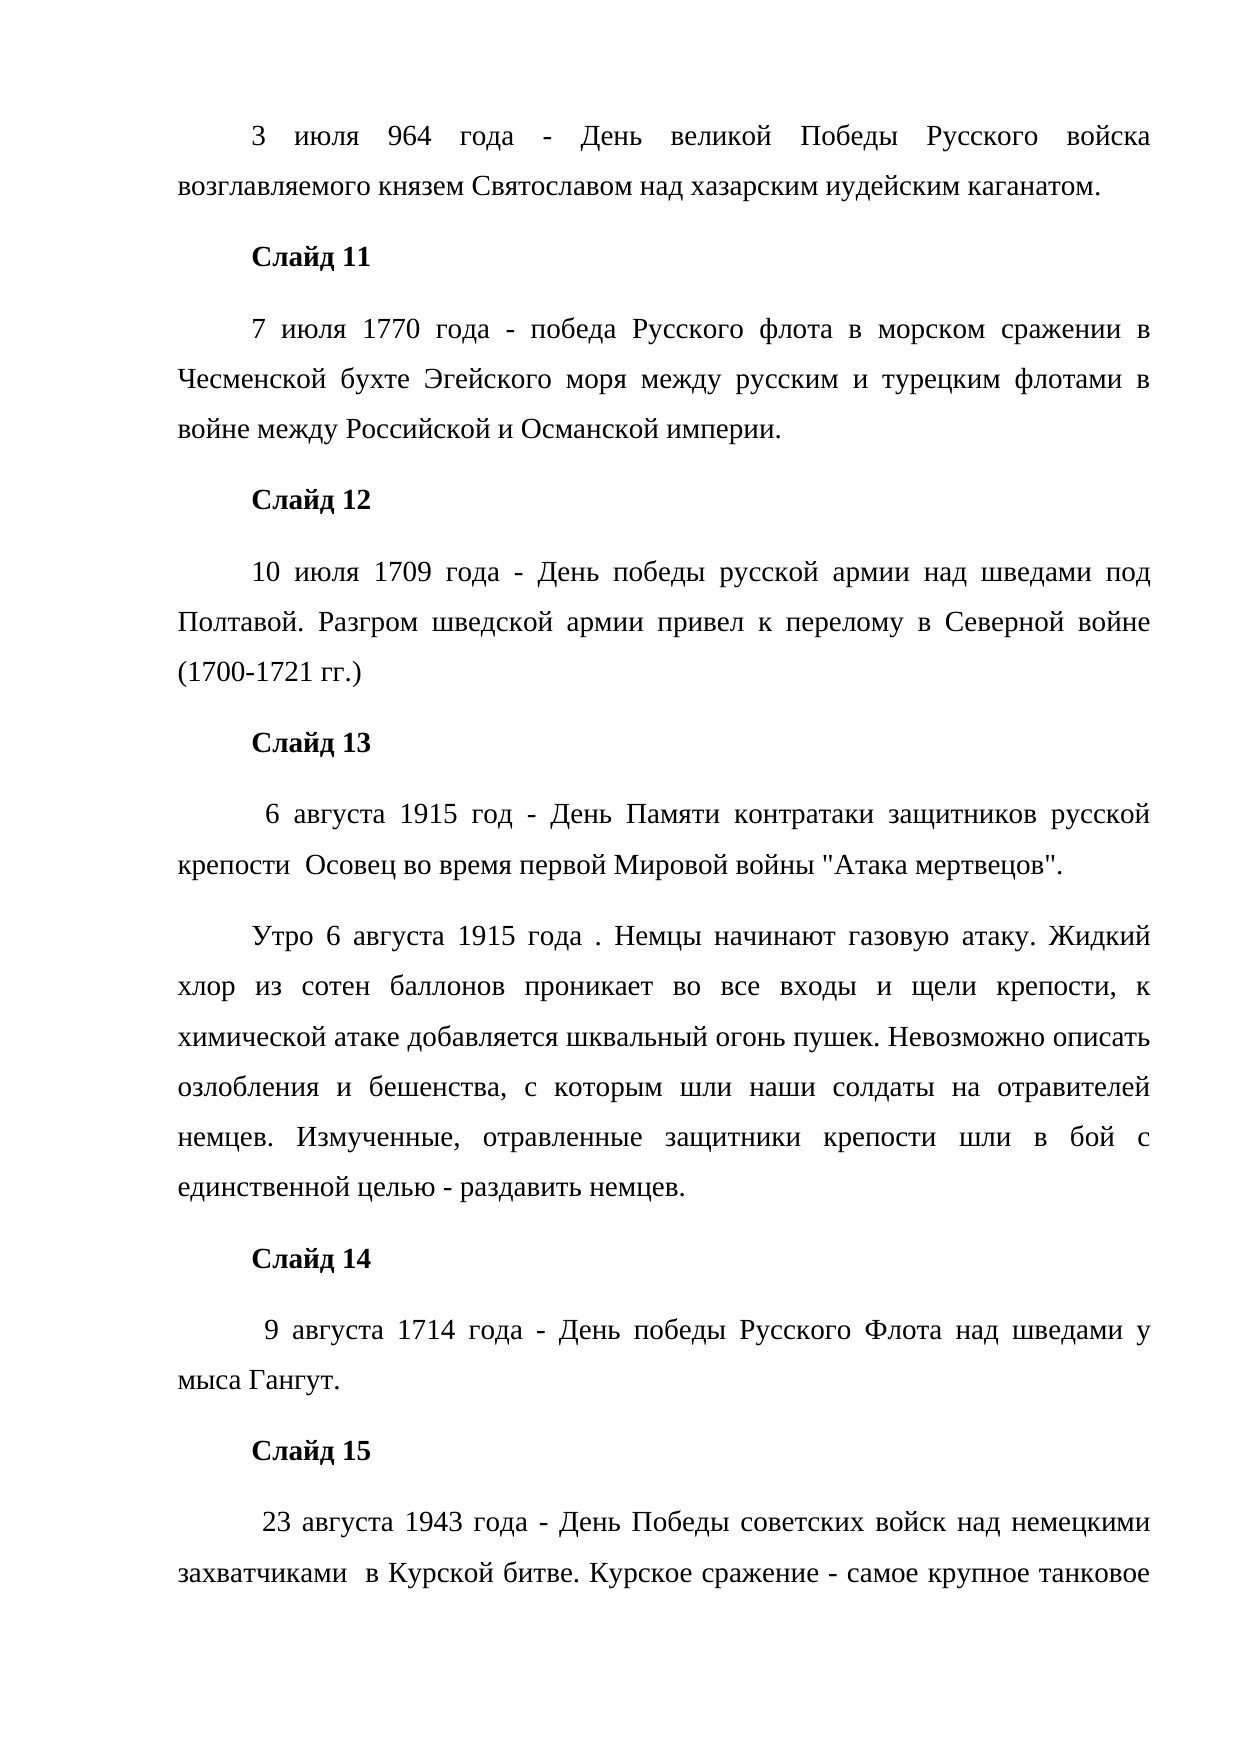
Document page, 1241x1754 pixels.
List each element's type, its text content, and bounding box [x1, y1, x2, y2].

text 9 августа 1714 года - День победы Русского Флота над шведами у мыса Гангут. [177, 1312, 1152, 1396]
text 3 июля 964 года - День великой Победы Русского войска возглавляемого князем Святославом над хазарским иудейским каганатом. [177, 118, 1152, 202]
text Слайд 13 [177, 725, 1152, 759]
text 7 июля 1770 года - победа Русского флота в морском сражении в Чесменской бухте Эгейского моря между русским и турецким флотами в войне между Российской и Османской империи. [177, 311, 1152, 445]
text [177, 1504, 1152, 1588]
text Слайд 11 [177, 239, 1152, 273]
text Слайд 15 [177, 1433, 1152, 1467]
text Утро 6 августа 1915 года . Немцы начинают газовую атаку. Жидкий хлор из сотен баллонов проникает во все входы и щели крепости, к химической атаке добавляется шквальный огонь пушек. Невозможно описать озлобления и бешенства, с которым шли наши солдаты на отравителей немцев. Измученные, отравленные защитники крепости шли в бой с единственной целью - раздавить немцев. [177, 918, 1152, 1203]
text Слайд 14 [177, 1241, 1152, 1274]
text Слайд 12 [177, 482, 1152, 516]
text 10 июля 1709 года - День победы русской армии над шведами под Полтавой. Разгром шведской армии привел к перелому в Северной войне (1700-1721 гг.) [177, 554, 1152, 688]
text 6 августа 1915 год - День Памяти контратаки защитников русской крепости Осовец во время первой Мировой войны "Атака мертвецов". [177, 797, 1152, 880]
